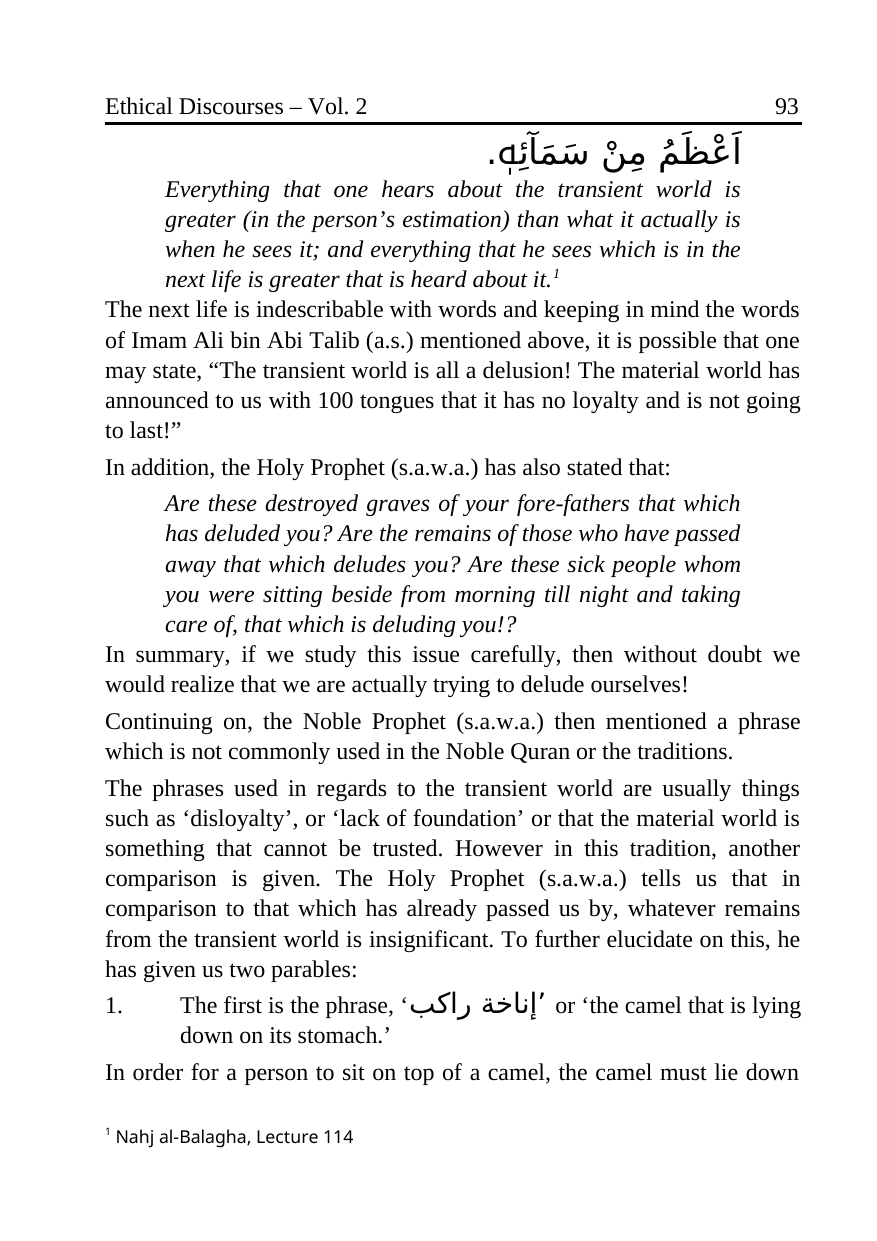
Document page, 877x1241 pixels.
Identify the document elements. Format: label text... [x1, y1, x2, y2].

text Everything that one hears about the transient world is greater (in the person’s estimation) than what it actually is when he sees it; and everything that he sees which is in the next life is greater that is heard about it. [165, 173, 742, 294]
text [165, 132, 742, 173]
text The next life is indescribable with words and keeping in mind the words of Imam Ali bin Abi Talib (a.s.) mentioned above, it is possible that one may state, “The transient world is all a delusion! The material world has announced to us with 100 tongues that it has no loyalty and is not going to last!” [105, 294, 802, 445]
text Continuing on, the Noble Prophet (s.a.w.a.) then mentioned a phrase which is not commonly used in the Noble Quran or the traditions. [105, 705, 802, 766]
text Are these destroyed graves of your fore-fathers that which has deluded you? Are the remains of those who have passed away that which deludes you? Are these sick people whom you were sitting beside from morning till night and taking care of, that which is deluding you!? [165, 487, 742, 638]
text In summary, if we study this issue carefully, then without doubt we would realize that we are actually trying to delude ourselves! [105, 638, 802, 699]
text The phrases used in regards to the transient world are usually things such as ‘disloyalty’, or ‘lack of foundation’ or that the material world is something that cannot be trusted. However in this tradition, another comparison is given. The Holy Prophet (s.a.w.a.) tells us that in comparison to that which has already passed us by, whatever remains from the transient world is insignificant. To further elucidate on this, he has given us two parables: [105, 772, 802, 983]
text In addition, the Holy Prophet (s.a.w.a.) has also stated that: [105, 451, 802, 481]
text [105, 1056, 802, 1086]
text 1. The first is the phrase, ‘إناخة راكب’ or ‘the camel that is lying down on its stomach.’ [105, 989, 802, 1050]
